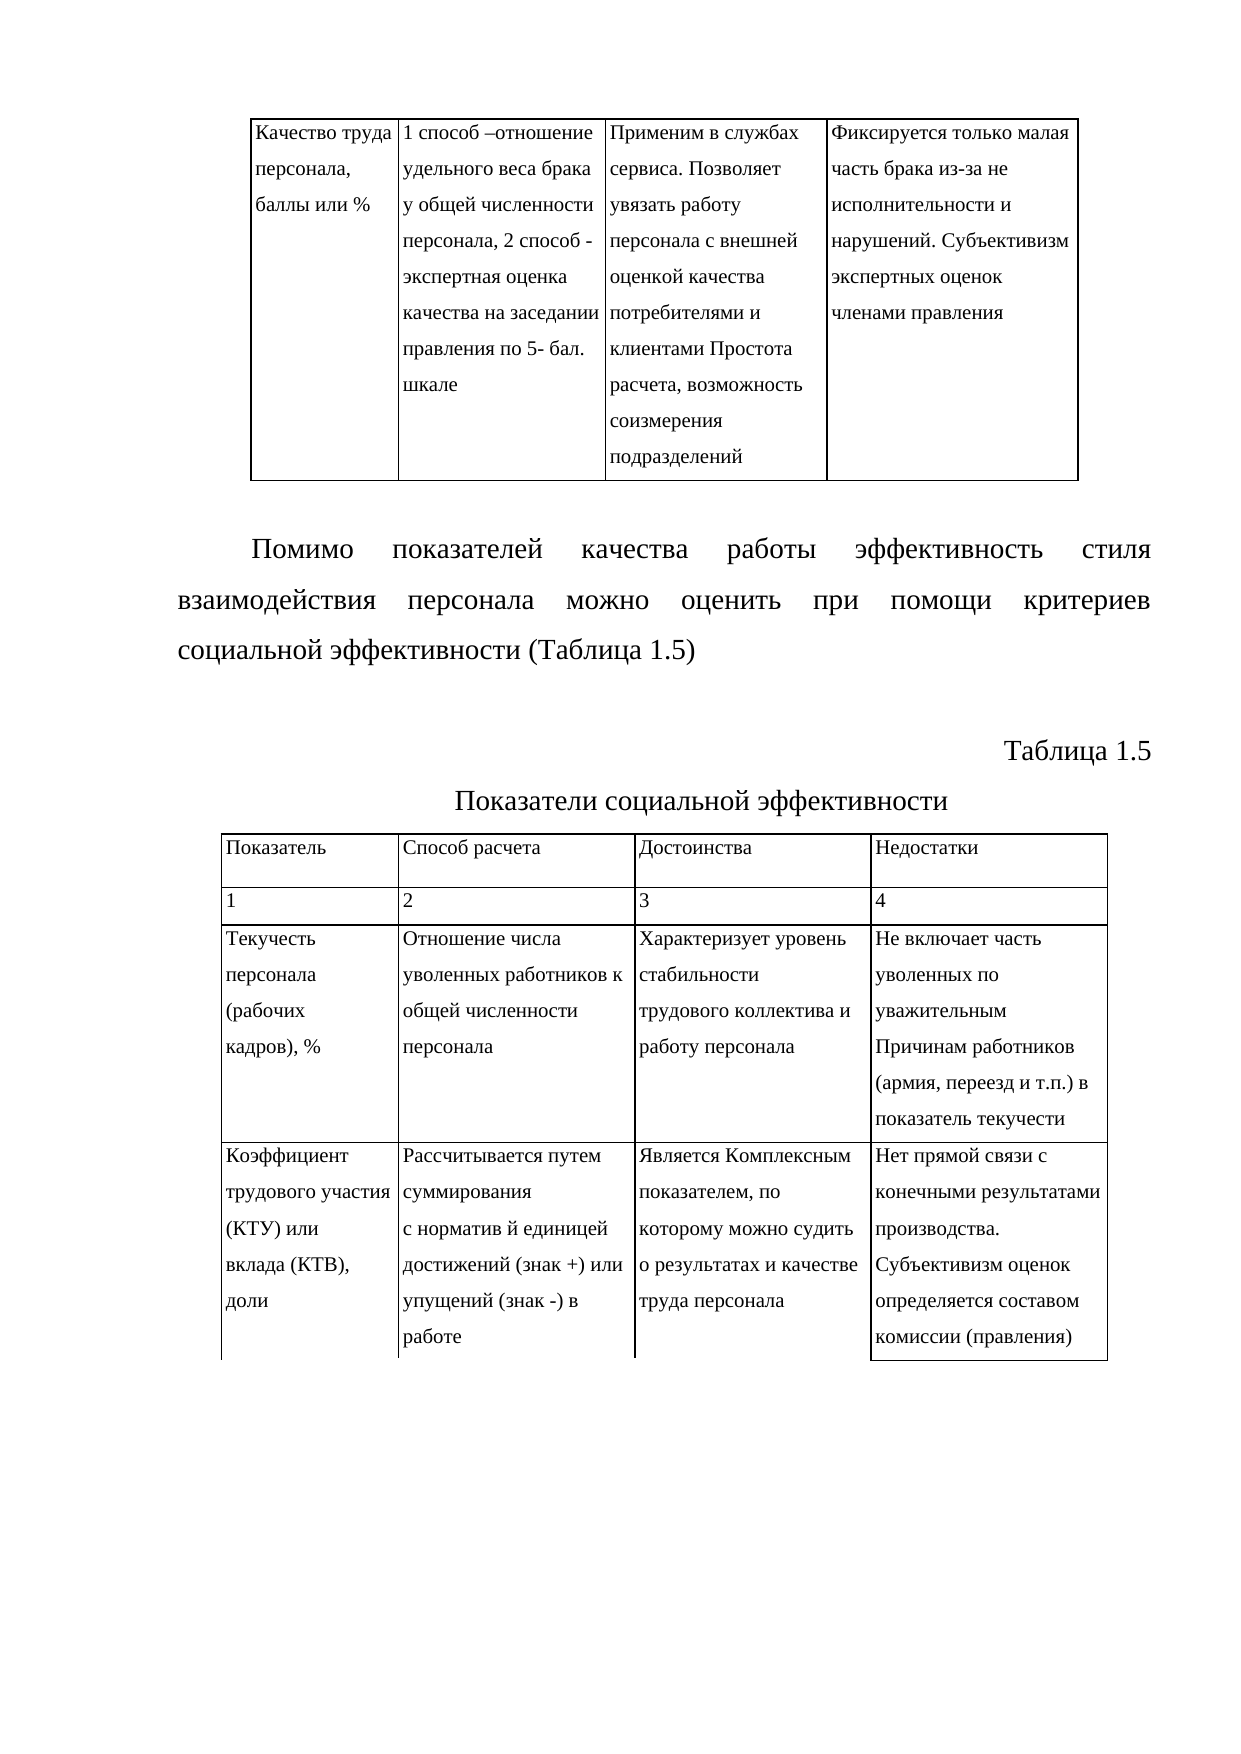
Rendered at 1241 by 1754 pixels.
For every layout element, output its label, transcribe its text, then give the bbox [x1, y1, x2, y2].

table_cell 2 [399, 888, 634, 924]
table_cell Характеризует уровень стабильности трудового коллектива и работу персонала [636, 926, 870, 1142]
table_cell Коэффициент трудового участия (КТУ) или вклада (КТВ), доли [222, 1143, 398, 1359]
text Показатели социальной эффективности [177, 783, 1152, 817]
table_cell 3 [636, 888, 870, 924]
table_cell 1 способ –отношение удельного веса брака у общей численности персонала, 2 способ - экспертная оценка качества на заседании правления по 5- бал. шкале [399, 120, 605, 480]
table_cell Рассчитывается путем суммирования с норматив й единицей достижений (знак +) или упущений (знак -) в работе [399, 1143, 635, 1359]
table_cell Не включает часть уволенных по уважительным Причинам работников (армия, переезд и т.п.) в показатель текучести [872, 926, 1107, 1142]
table_cell 4 [872, 888, 1107, 924]
subtitle Таблица 1.5 [177, 733, 1152, 766]
table_cell 1 [222, 888, 398, 924]
table_cell Качество труда персонала, баллы или % [252, 120, 398, 480]
table_header Недостатки [872, 835, 1107, 886]
table_cell Нет прямой связи с конечными результатами производства. Субъективизм оценок определяется составом комиссии (правления) [872, 1143, 1107, 1359]
table_cell Применим в службах сервиса. Позволяет увязать работу персонала с внешней оценкой качества потребителями и клиентами Простота расчета, возможность соизмерения подразделений [606, 120, 826, 480]
table_header Способ расчета [399, 835, 634, 886]
text Помимо показателей качества работы эффективность стиля взаимодействия персонала можно оценить при помощи критериев социальной эффективности (Таблица 1.5) [177, 531, 1152, 666]
table_cell Текучесть персонала (рабочих кадров), % [222, 926, 398, 1142]
table_header Показатель [222, 835, 398, 886]
table_cell Является Комплексным показателем, по которому можно судить о результатах и качестве труда персонала [635, 1143, 870, 1359]
table_cell Фиксируется только малая часть брака из-за не исполнительности и нарушений. Субъективизм экспертных оценок членами правления [828, 120, 1077, 480]
table_header Достоинства [636, 835, 870, 886]
table_cell Отношение числа уволенных работников к общей численности персонала [399, 926, 634, 1142]
